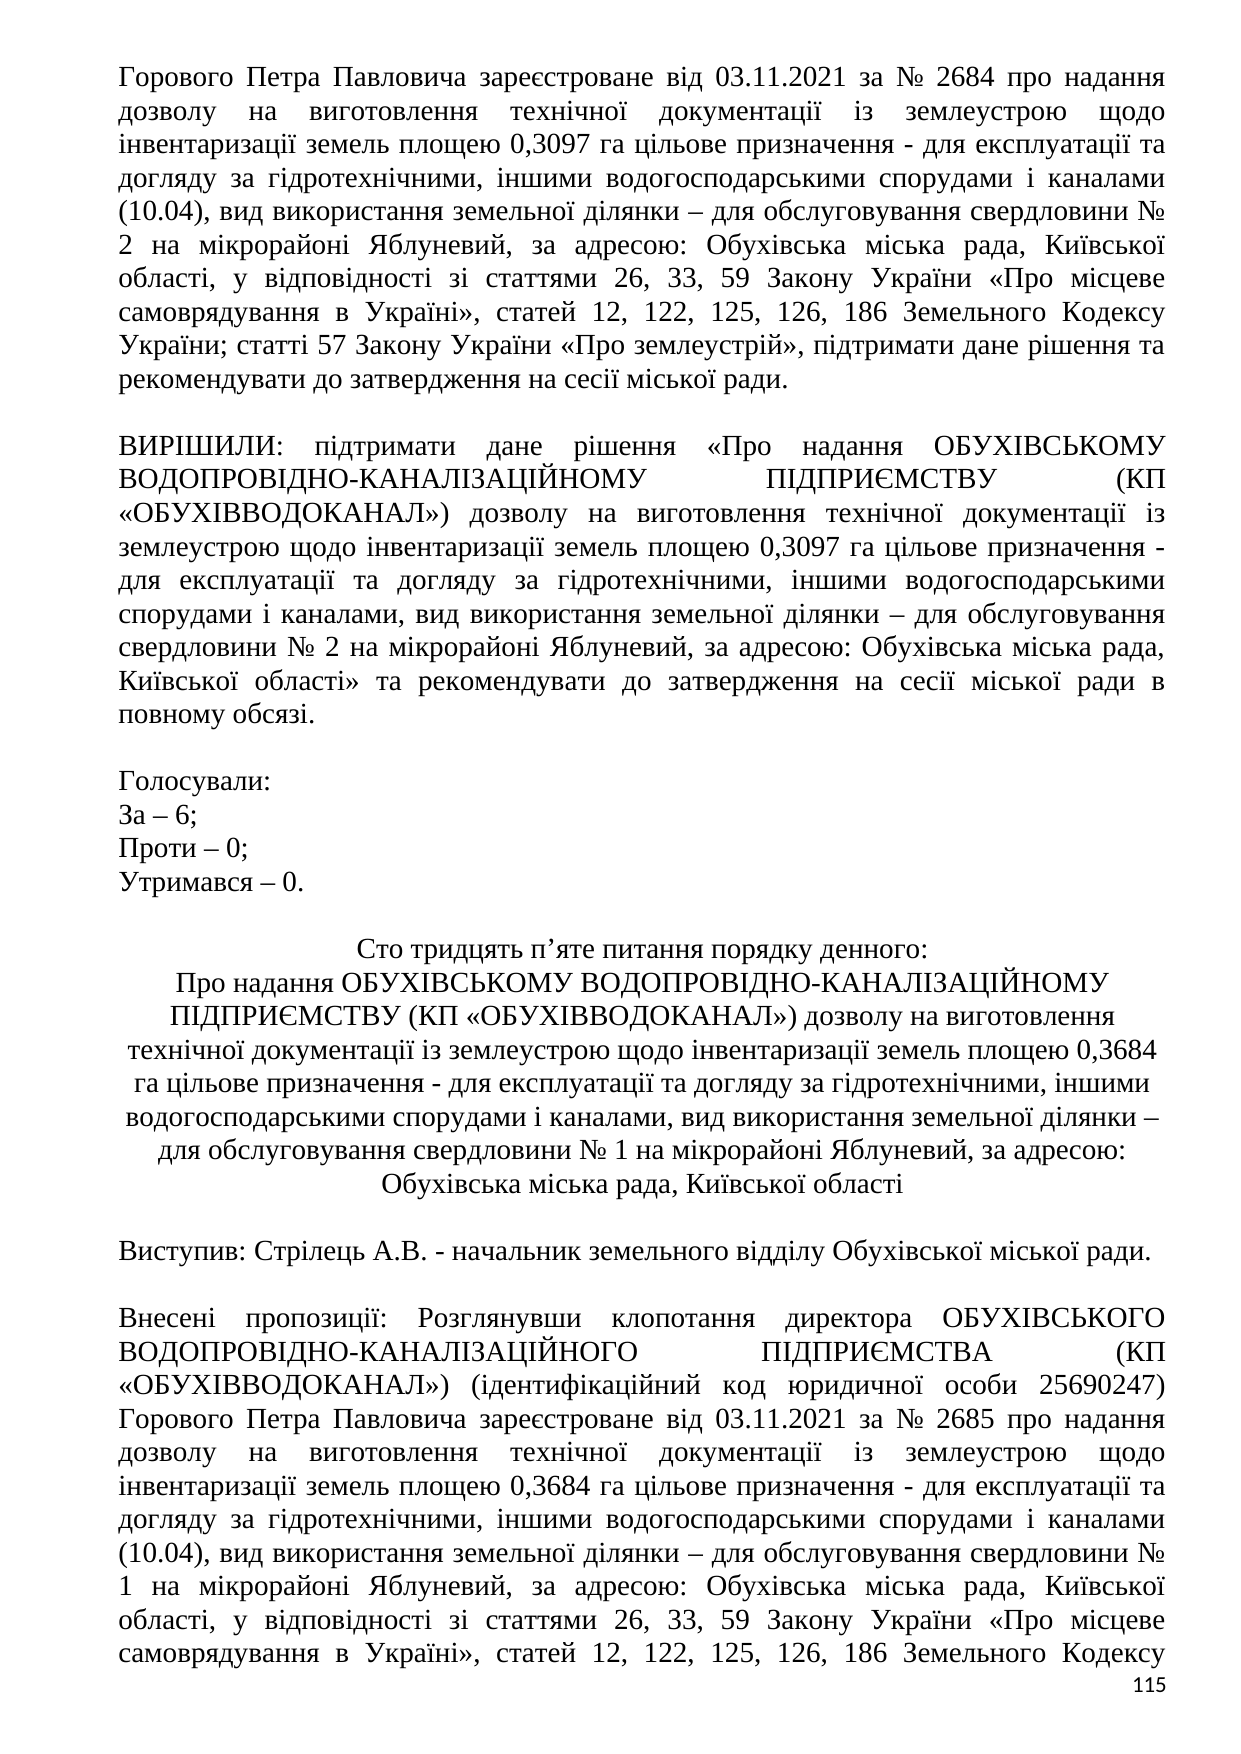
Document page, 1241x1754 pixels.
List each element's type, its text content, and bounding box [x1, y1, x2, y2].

text Утримався – 0. [118, 864, 1167, 898]
text Сто тридцять п’яте питання порядку денного: [118, 931, 1167, 965]
text За – 6; [118, 797, 1167, 831]
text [118, 59, 1167, 394]
text Про надання ОБУХІВСЬКОМУ ВОДОПРОВІДНО-КАНАЛІЗАЦІЙНОМУ ПІДПРИЄМСТВУ (КП «ОБУХІВВОДОКАНАЛ») дозволу на виготовлення технічної документації із землеустрою щодо інвентаризації земель площею 0,3684 га цільове призначення - для експлуатації та догляду за гідротехнічними, іншими водогосподарськими спорудами і каналами, вид використання земельної ділянки – для обслуговування свердловини № 1 на мікрорайоні Яблуневий, за адресою: Обухівська міська рада, Київської області [118, 965, 1167, 1199]
text Проти – 0; [118, 831, 1167, 864]
text Виступив: Стрілець А.В. - начальник земельного відділу Обухівської міської ради. [118, 1233, 1167, 1267]
text Голосували: [118, 763, 1167, 797]
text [118, 1300, 1167, 1669]
text ВИРІШИЛИ: підтримати дане рішення «Про надання ОБУХІВСЬКОМУ ВОДОПРОВІДНО-КАНАЛІЗАЦІЙНОМУ ПІДПРИЄМСТВУ (КП «ОБУХІВВОДОКАНАЛ») дозволу на виготовлення технічної документації із землеустрою щодо інвентаризації земель площею 0,3097 га цільове призначення - для експлуатації та догляду за гідротехнічними, іншими водогосподарськими спорудами і каналами, вид використання земельної ділянки – для обслуговування свердловини № 2 на мікрорайоні Яблуневий, за адресою: Обухівська міська рада, Київської області» та рекомендувати до затвердження на сесії міської ради в повному обсязі. [118, 428, 1167, 730]
